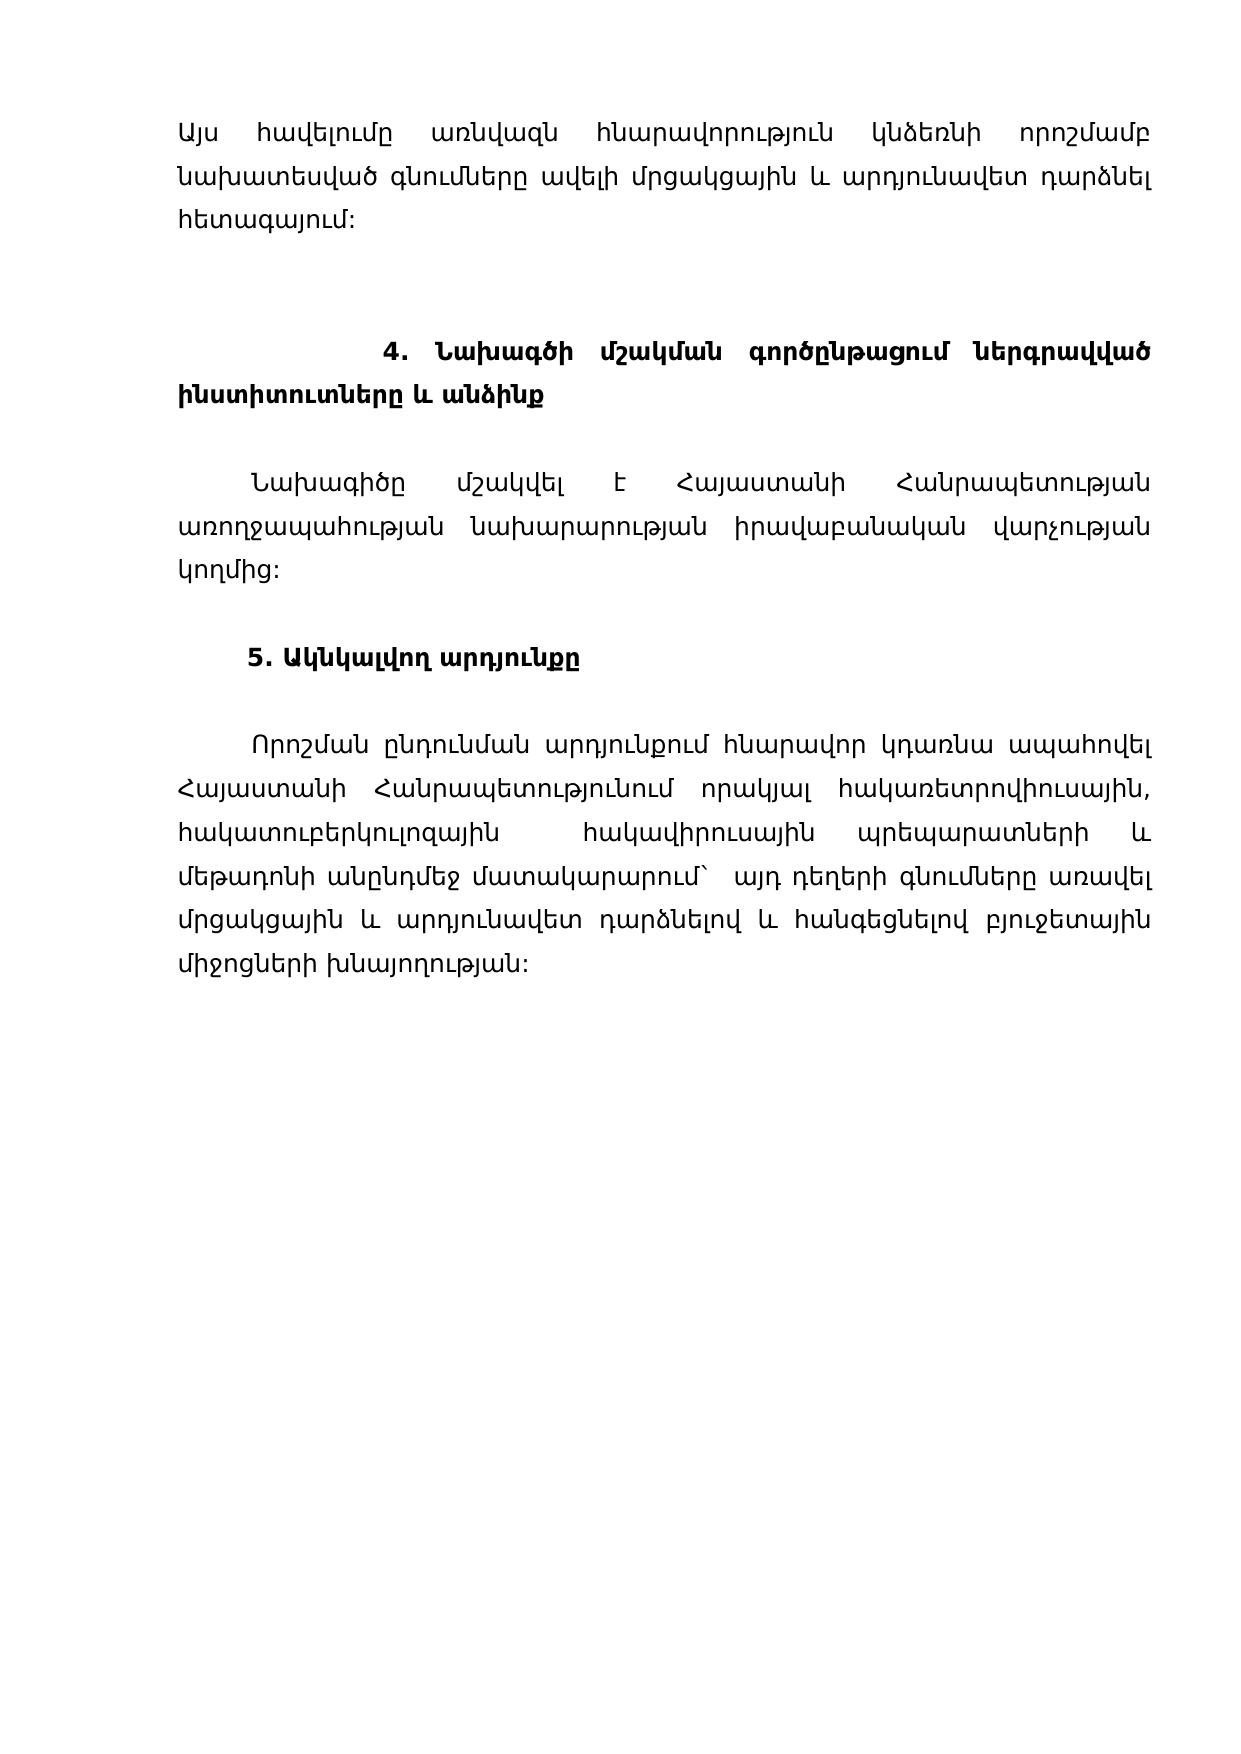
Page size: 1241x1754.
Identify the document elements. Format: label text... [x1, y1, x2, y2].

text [177, 118, 1152, 235]
text 4. Նախագծի մշակման գործընթացում ներգրավված ինստիտուտները և անձինք [177, 337, 1152, 410]
text Նախագիծը մշակվել է Հայաստանի Հանրապետության առողջապահության նախարարության իրավաբանական վարչության կողմից: [177, 468, 1152, 585]
text 5. Ակնկալվող արդյունքը [177, 643, 1152, 672]
text Որոշման ընդունման արդյունքում հնարավոր կդառնա ապահովել Հայաստանի Հանրապետությունում որակյալ հակառետրովիուսային, հակատուբերկուլոզային հակավիրուսային պրեպարատների և մեթադոնի անընդմեջ մատակարարում` այդ դեղերի գնումները առավել մրցակցային և արդյունավետ դարձնելով և հանգեցնելով բյուջետային միջոցների խնայողության: [177, 731, 1152, 978]
